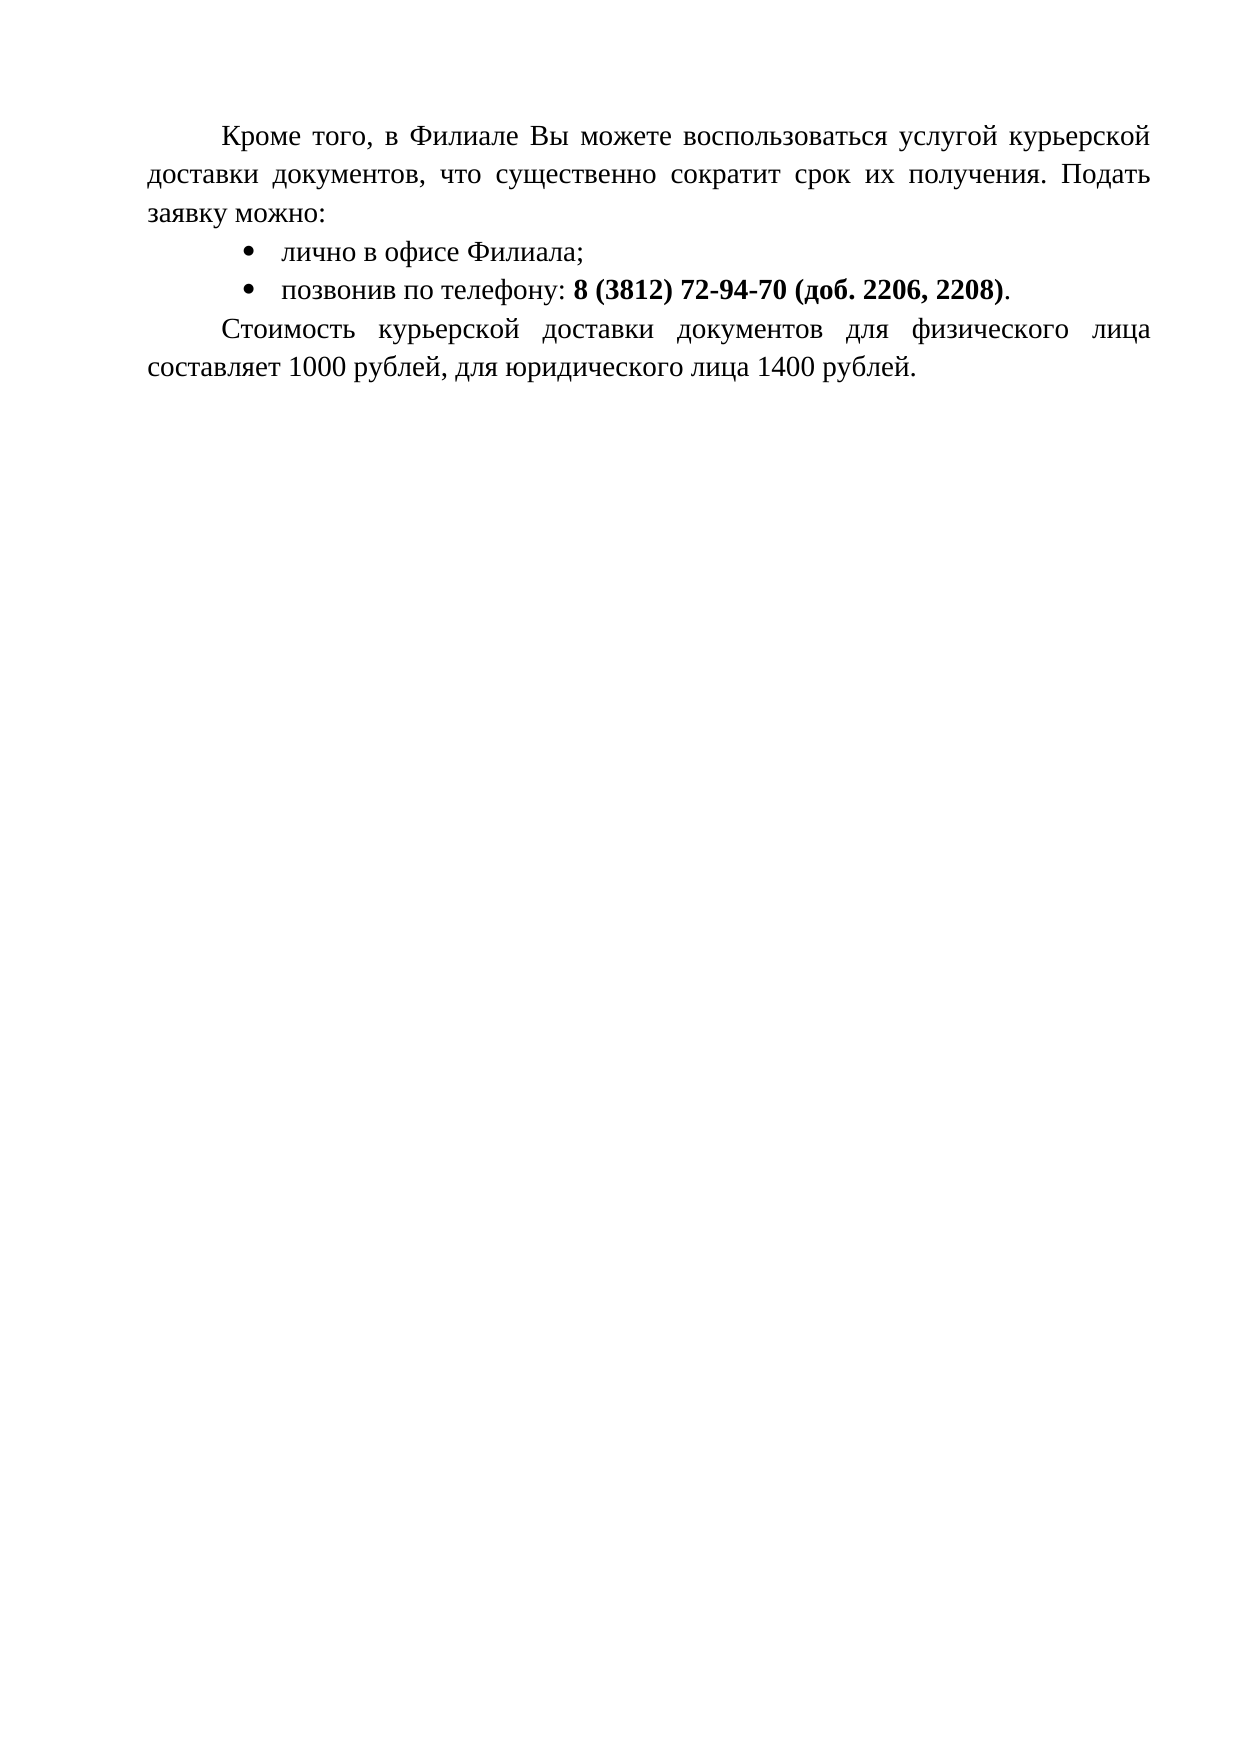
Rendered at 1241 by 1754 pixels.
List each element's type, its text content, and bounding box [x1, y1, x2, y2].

list позвонив по телефону: 8 (3812) 72-94-70 (доб. 2206, 2208). [244, 272, 1152, 306]
text Кроме того, в Филиале Вы можете воспользоваться услугой курьерской доставки документов, что существенно сократит срок их получения. Подать заявку можно: [147, 118, 1152, 229]
text Стоимость курьерской доставки документов для физического лица составляет 1000 рублей, для юридического лица 1400 рублей. [147, 311, 1152, 383]
list лично в офисе Филиала; [244, 234, 1152, 267]
